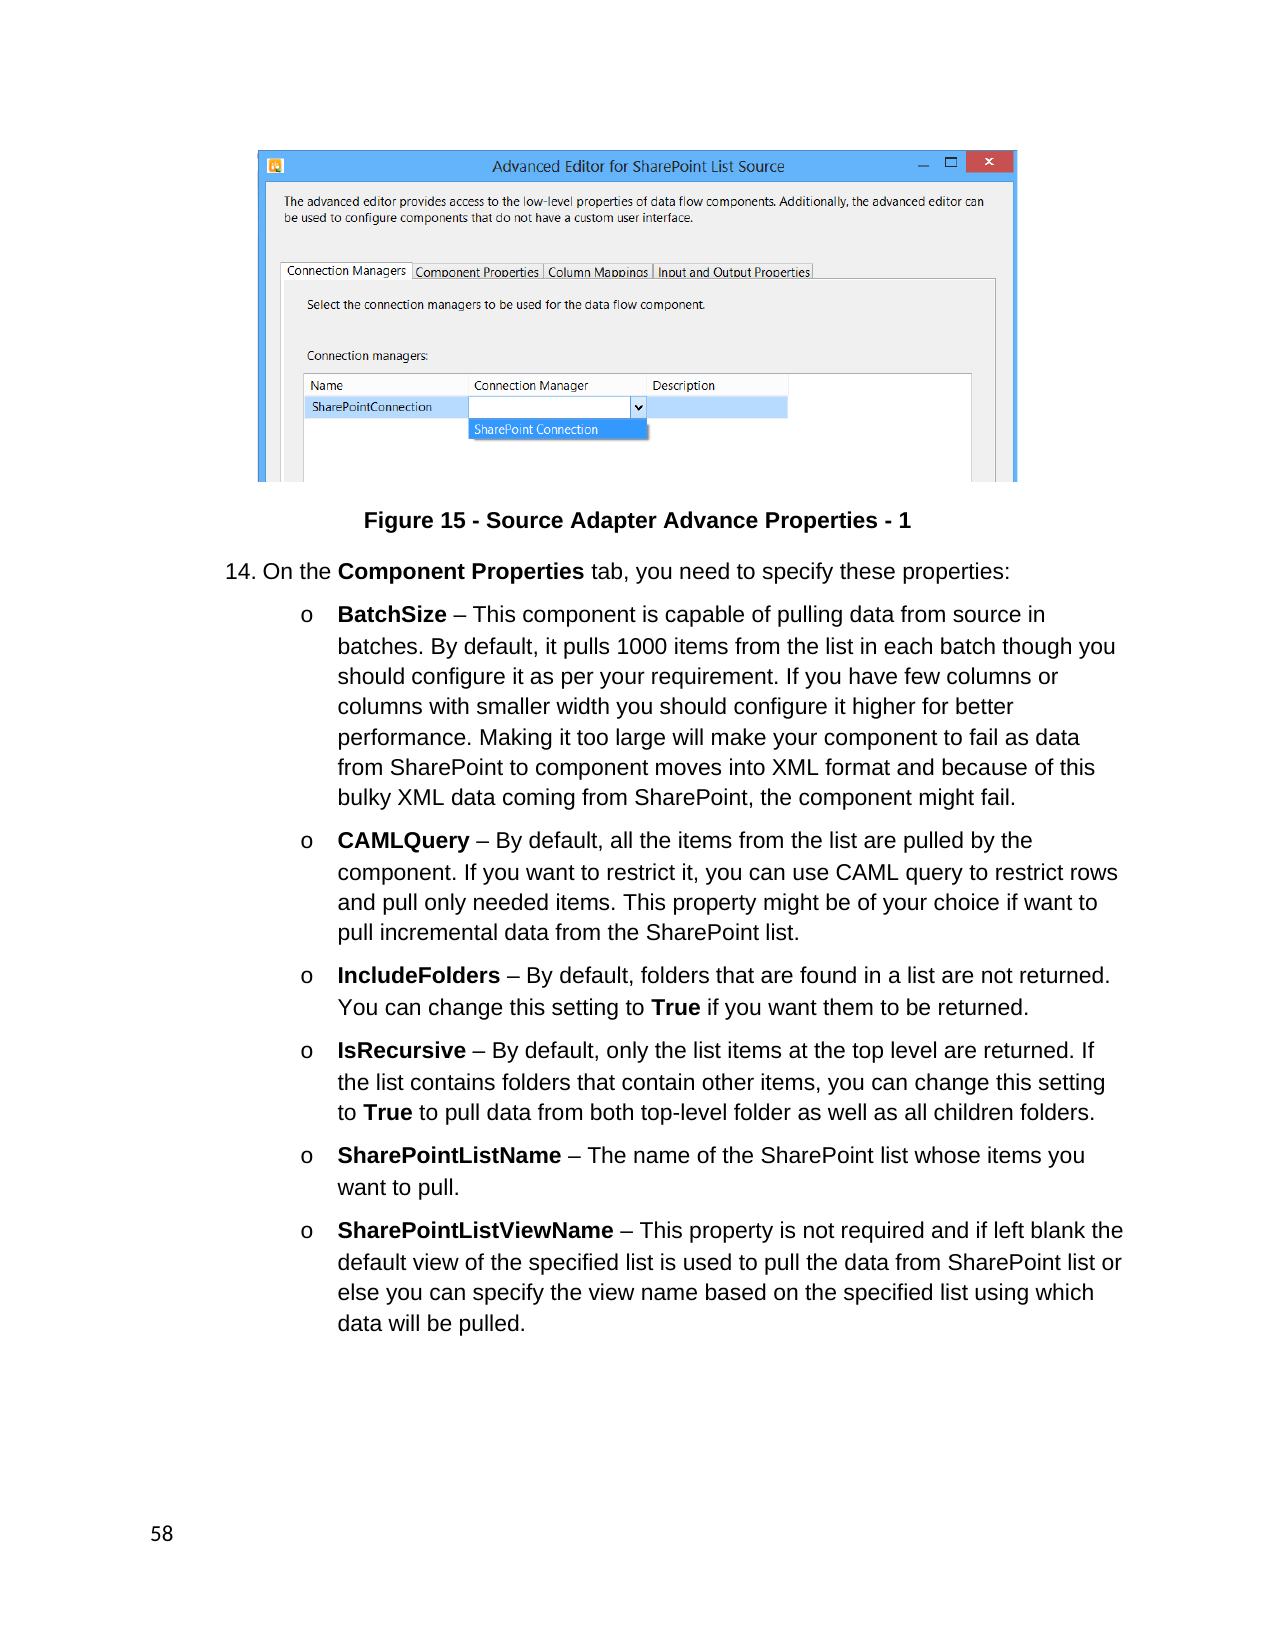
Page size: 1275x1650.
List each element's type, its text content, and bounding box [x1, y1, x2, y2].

picture [257, 150, 1018, 482]
text Figure 15 - Source Adapter Advance Properties - 1 [150, 507, 1125, 533]
list IncludeFolders – By default, folders that are found in a list are not returned. You can change this setting to True if you want them to be returned. [300, 962, 1125, 1021]
list CAMLQuery – By default, all the items from the list are pulled by the component. If you want to restrict it, you can use CAML query to restrict rows and pull only needed items. This property might be of your choice if want to pull incremental data from the SharePoint list. [300, 827, 1125, 946]
list IsRecursive – By default, only the list items at the top level are returned. If the list contains folders that contain other items, you can change this setting to True to pull data from both top-level folder as well as all children folders. [300, 1037, 1125, 1126]
list On the Component Properties tab, you need to specify these properties: [225, 558, 1125, 584]
list SharePointListViewName – This property is not required and if left blank the default view of the specified list is used to pull the data from SharePoint list or else you can specify the view name based on the specified list using which data will be pulled. [300, 1217, 1125, 1336]
list SharePointListName – The name of the SharePoint list whose items you want to pull. [300, 1142, 1125, 1201]
list BatchSize – This component is capable of pulling data from source in batches. By default, it pulls 1000 items from the list in each batch though you should configure it as per your requirement. If you have few columns or columns with smaller width you should configure it higher for better performance. Making it too large will make your component to fail as data from SharePoint to component moves into XML format and because of this bulky XML data coming from SharePoint, the component might fail. [300, 601, 1125, 810]
